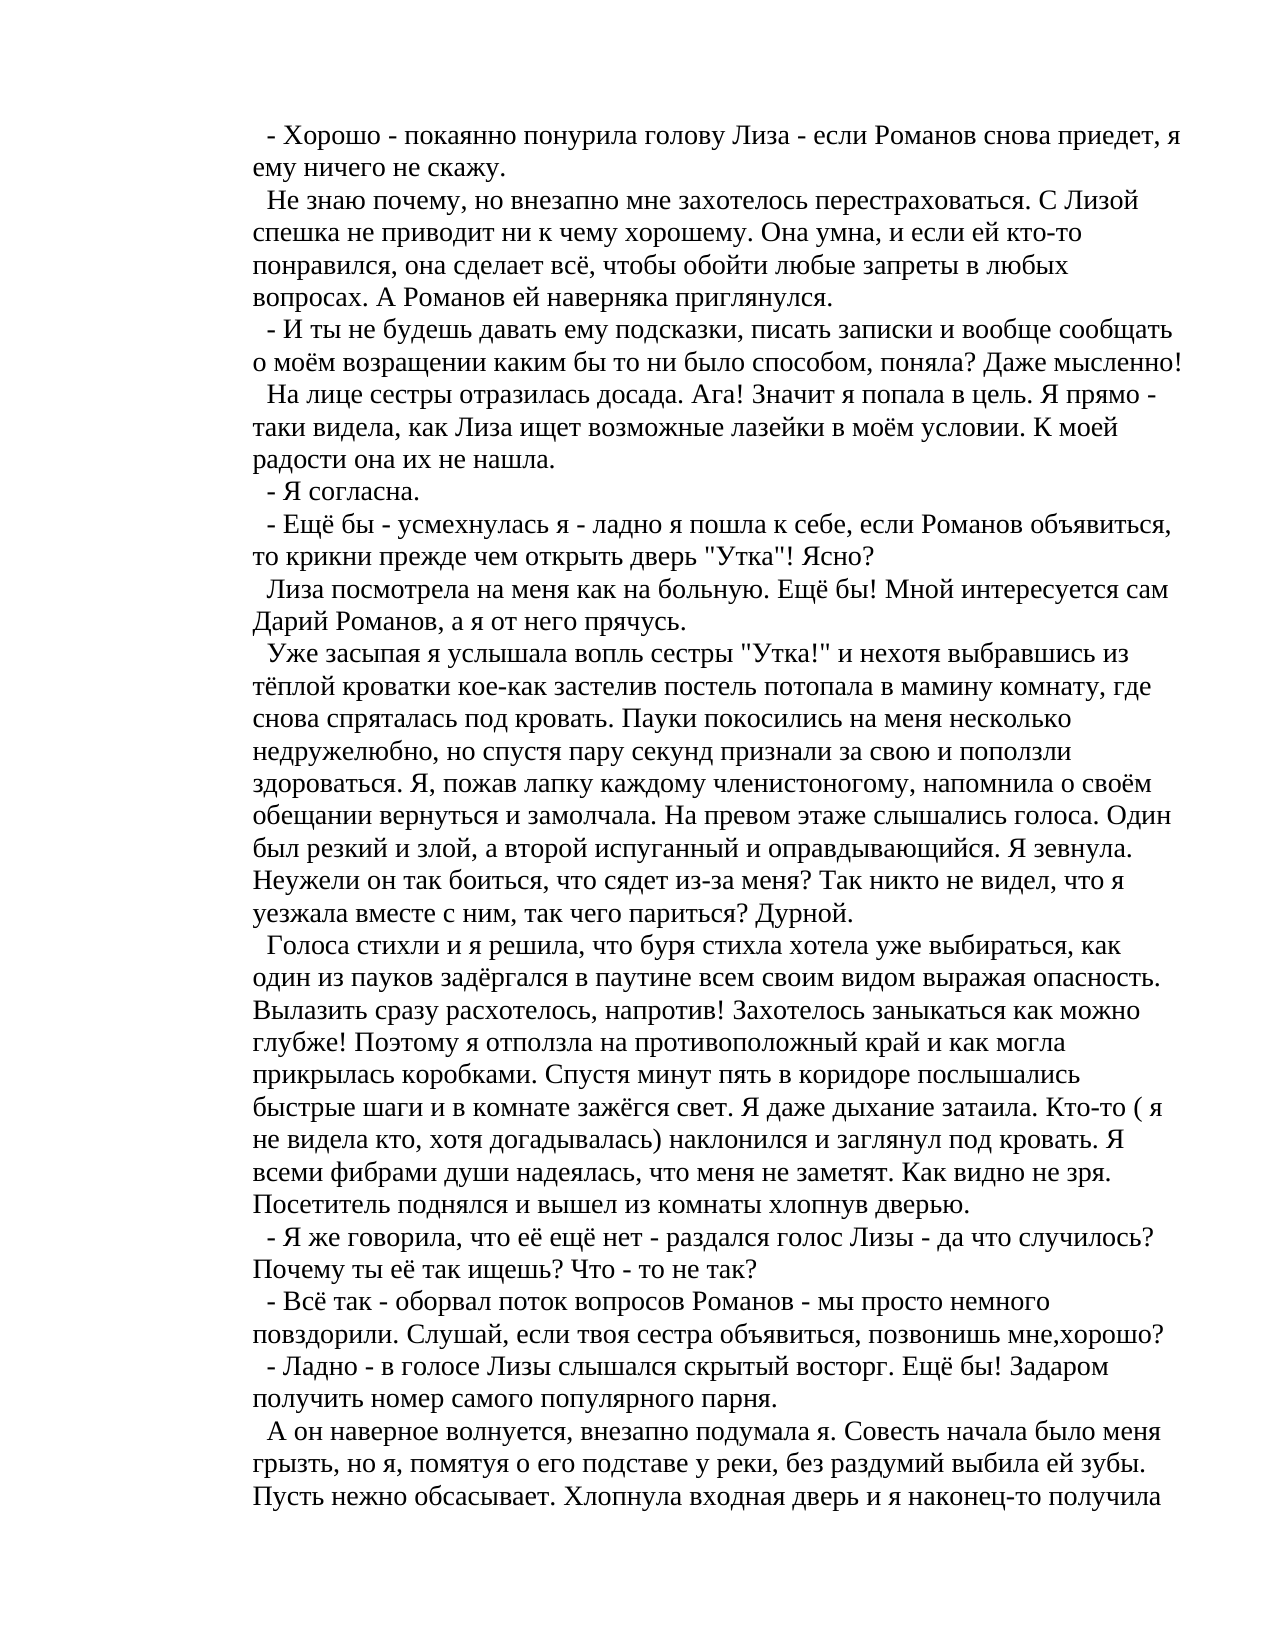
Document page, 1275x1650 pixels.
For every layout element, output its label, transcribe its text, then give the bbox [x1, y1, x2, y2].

text - Ладно - в голосе Лизы слышался скрытый восторг. Ещё бы! Задаром получить номер самого популярного парня. [252, 1349, 1186, 1414]
text На лице сестры отразилась досада. Ага! Значит я попала в цель. Я прямо - таки видела, как Лиза ищет возможные лазейки в моём условии. К моей радости она их не нашла. [252, 377, 1186, 474]
text Лиза посмотрела на меня как на больную. Ещё бы! Мной интересуется сам Дарий Романов, а я от него прячусь. [252, 572, 1186, 636]
text - Ещё бы - усмехнулась я - ладно я пошла к себе, если Романов объявиться, то крикни прежде чем открыть дверь "Утка"! Ясно? [252, 507, 1186, 572]
text - Я согласна. [252, 474, 1186, 507]
text - Всё так - оборвал поток вопросов Романов - мы просто немного повздорили. Слушай, если твоя сестра объявиться, позвонишь мне,хорошо? [252, 1284, 1186, 1349]
text Голоса стихли и я решила, что буря стихла хотела уже выбираться, как один из пауков задёргался в паутине всем своим видом выражая опасность. Вылазить сразу расхотелось, напротив! Захотелось заныкаться как можно глубже! Поэтому я отползла на противоположный край и как могла прикрылась коробками. Спустя минут пять в коридоре послышались быстрые шаги и в комнате зажёгся свет. Я даже дыхание затаила. Кто-то ( я не видела кто, хотя догадывалась) наклонился и заглянул под кровать. Я всеми фибрами души надеялась, что меня не заметят. Как видно не зря. Посетитель поднялся и вышел из комнаты хлопнув дверью. [252, 928, 1186, 1219]
text Уже засыпая я услышала вопль сестры "Утка!" и нехотя выбравшись из тёплой кроватки кое-как застелив постель потопала в мамину комнату, где снова спряталась под кровать. Пауки покосились на меня несколько недружелюбно, но спустя пару секунд признали за свою и поползли здороваться. Я, пожав лапку каждому членистоногому, напомнила о своём обещании вернуться и замолчала. На превом этаже слышались голоса. Один был резкий и злой, а второй испуганный и оправдывающийся. Я зевнула. Неужели он так боиться, что сядет из-за меня? Так никто не видел, что я уезжала вместе с ним, так чего париться? Дурной. [252, 636, 1186, 928]
text - И ты не будешь давать ему подсказки, писать записки и вообще сообщать о моём возращении каким бы то ни было способом, поняла? Даже мысленно! [252, 312, 1186, 377]
text Не знаю почему, но внезапно мне захотелось перестраховаться. С Лизой спешка не приводит ни к чему хорошему. Она умна, и если ей кто-то понравился, она сделает всё, чтобы обойти любые запреты в любых вопросах. А Романов ей наверняка приглянулся. [252, 183, 1186, 312]
text - Я же говорила, что её ещё нет - раздался голос Лизы - да что случилось? Почему ты её так ищешь? Что - то не так? [252, 1219, 1186, 1284]
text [252, 1414, 1186, 1511]
text - Хорошо - покаянно понурила голову Лиза - если Романов снова приедет, я ему ничего не скажу. [252, 118, 1186, 183]
